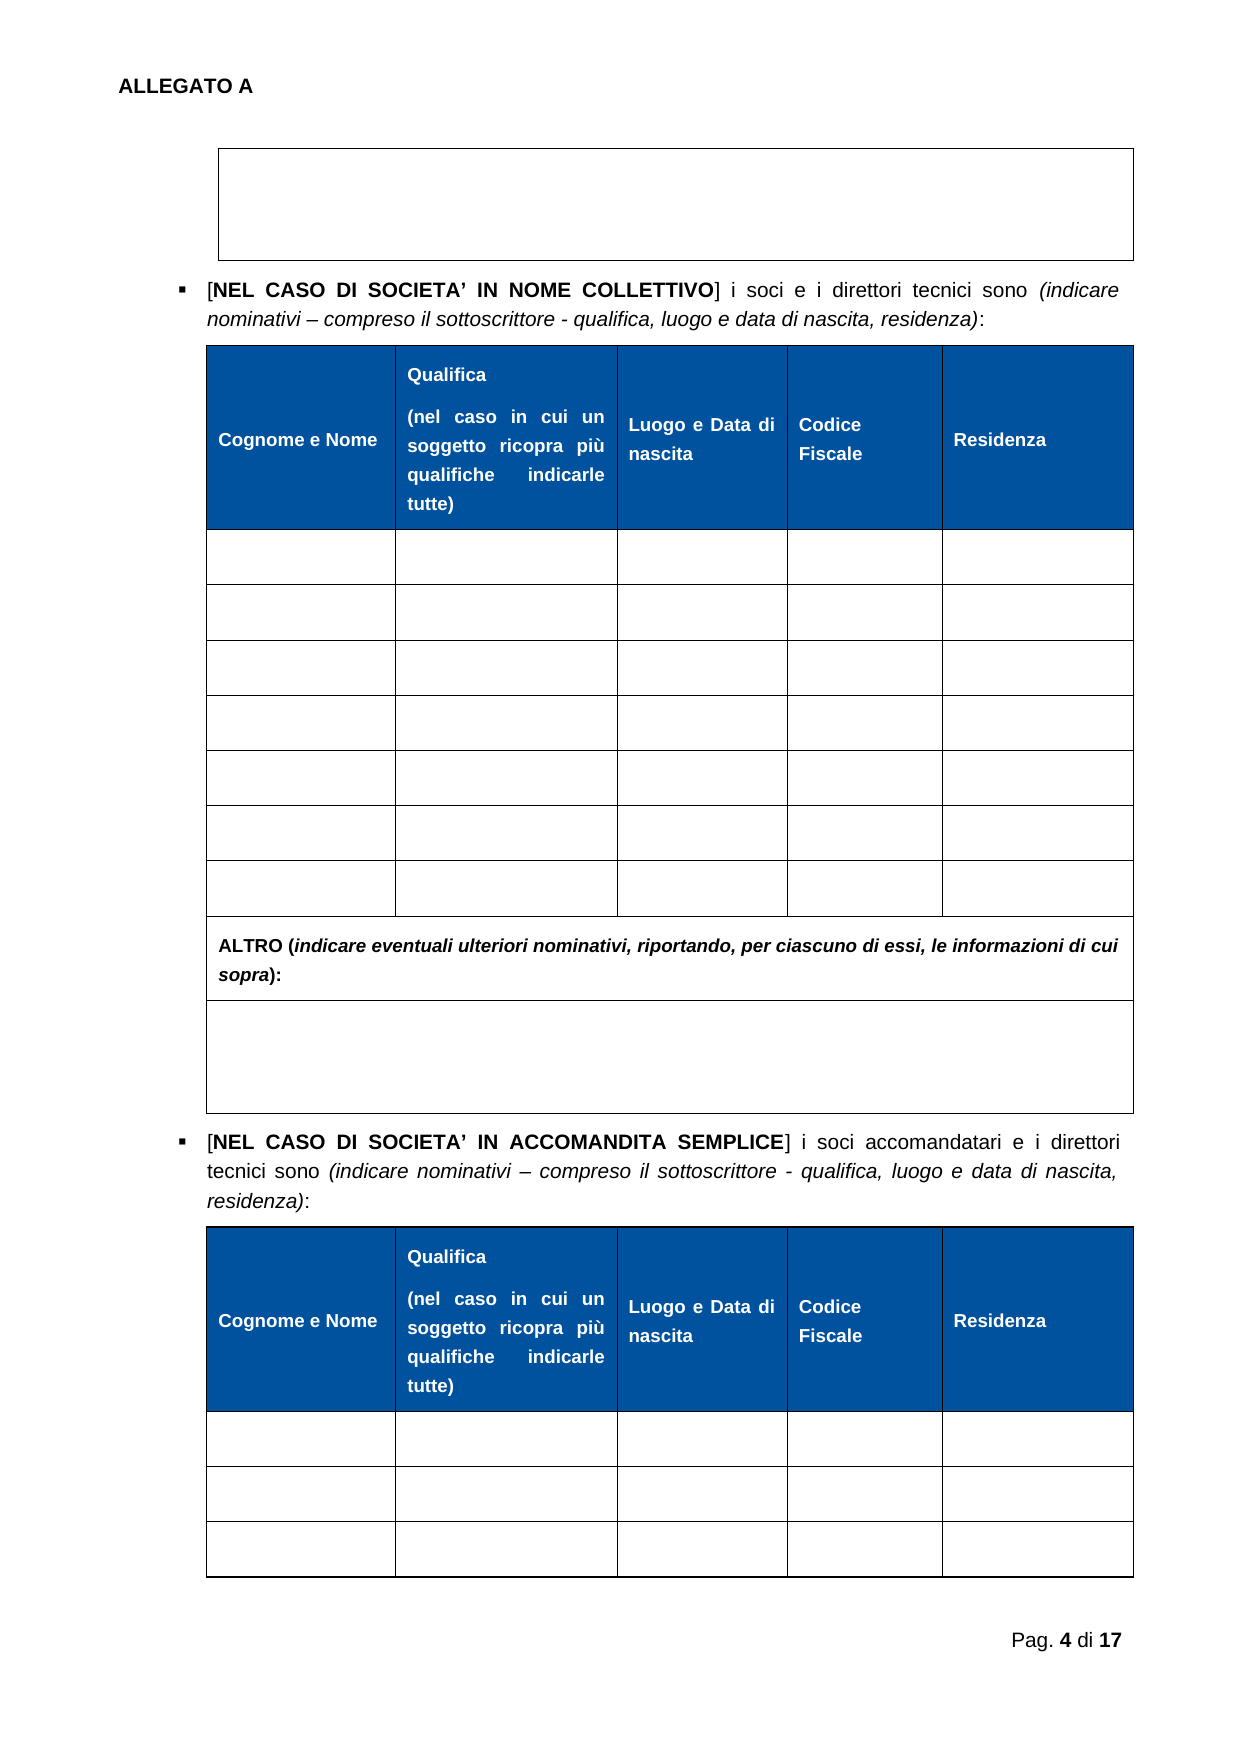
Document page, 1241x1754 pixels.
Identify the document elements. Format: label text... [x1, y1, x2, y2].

table_cell [788, 1467, 942, 1521]
table_header Luogo e Data di nascita [618, 346, 787, 529]
table_cell [943, 1467, 1133, 1521]
table_cell [618, 1412, 787, 1466]
table_cell [943, 585, 1133, 639]
table_cell [618, 806, 787, 860]
table_cell [788, 1412, 942, 1466]
table_cell [396, 530, 617, 584]
table_cell [396, 585, 617, 639]
table_cell [219, 149, 1133, 260]
table_cell [396, 806, 617, 860]
table_cell [396, 861, 617, 916]
table_header Cognome e Nome [207, 1228, 395, 1411]
table_cell [943, 861, 1133, 916]
table_header Luogo e Data di nascita [618, 1228, 787, 1411]
table_cell [207, 585, 395, 639]
table_cell [943, 696, 1133, 750]
table_cell [396, 1522, 617, 1576]
list [NEL CASO DI SOCIETA’ IN NOME COLLETTIVO] i soci e i direttori tecnici sono (indicare nominativi – compreso il sottoscrittore - qualifica, luogo e data di nascita, residenza): [177, 274, 1121, 332]
table_cell [618, 530, 787, 584]
table_cell ALTRO (indicare eventuali ulteriori nominativi, riportando, per ciascuno di essi, le informazioni di cui sopra): [207, 917, 1133, 1000]
table_cell [788, 751, 942, 805]
table_cell [618, 1522, 787, 1576]
table_cell [618, 1467, 787, 1521]
table_cell [788, 861, 942, 916]
table_cell [788, 806, 942, 860]
table_cell [943, 1522, 1133, 1576]
table_cell [788, 530, 942, 584]
table_cell [396, 1412, 617, 1466]
table_cell [788, 1522, 942, 1576]
table_cell [618, 861, 787, 916]
table_cell [618, 641, 787, 695]
table_cell [396, 751, 617, 805]
table_cell [207, 1522, 395, 1576]
table_cell [618, 696, 787, 750]
table_cell [207, 1412, 395, 1466]
table_cell [618, 585, 787, 639]
table_cell [207, 861, 395, 916]
table_cell [943, 1412, 1133, 1466]
table_header Residenza [943, 346, 1133, 529]
table_cell [207, 751, 395, 805]
table_header Codice Fiscale [788, 346, 942, 529]
table_header Qualifica (nel caso in cui un soggetto ricopra più qualifiche indicarle tutte) [396, 346, 617, 529]
list [NEL CASO DI SOCIETA’ IN ACCOMANDITA SEMPLICE] i soci accomandatari e i direttori tecnici sono (indicare nominativi – compreso il sottoscrittore - qualifica, luogo e data di nascita, residenza): [177, 1126, 1121, 1214]
table_cell [207, 1467, 395, 1521]
table_header Codice Fiscale [788, 1228, 942, 1411]
table_cell [396, 696, 617, 750]
table_cell [207, 641, 395, 695]
table_cell [788, 585, 942, 639]
table_cell [788, 696, 942, 750]
table_cell [618, 751, 787, 805]
table_cell [207, 696, 395, 750]
table_cell [943, 641, 1133, 695]
table_cell [943, 806, 1133, 860]
table_cell [943, 751, 1133, 805]
table_cell [943, 530, 1133, 584]
table_cell [396, 1467, 617, 1521]
table_cell [207, 806, 395, 860]
table_cell [207, 530, 395, 584]
table_cell [207, 1001, 1133, 1113]
table_header Residenza [943, 1228, 1133, 1411]
table_header Cognome e Nome [207, 346, 395, 529]
table_cell [788, 641, 942, 695]
table_header Qualifica (nel caso in cui un soggetto ricopra più qualifiche indicarle tutte) [396, 1228, 617, 1411]
table_cell [396, 641, 617, 695]
